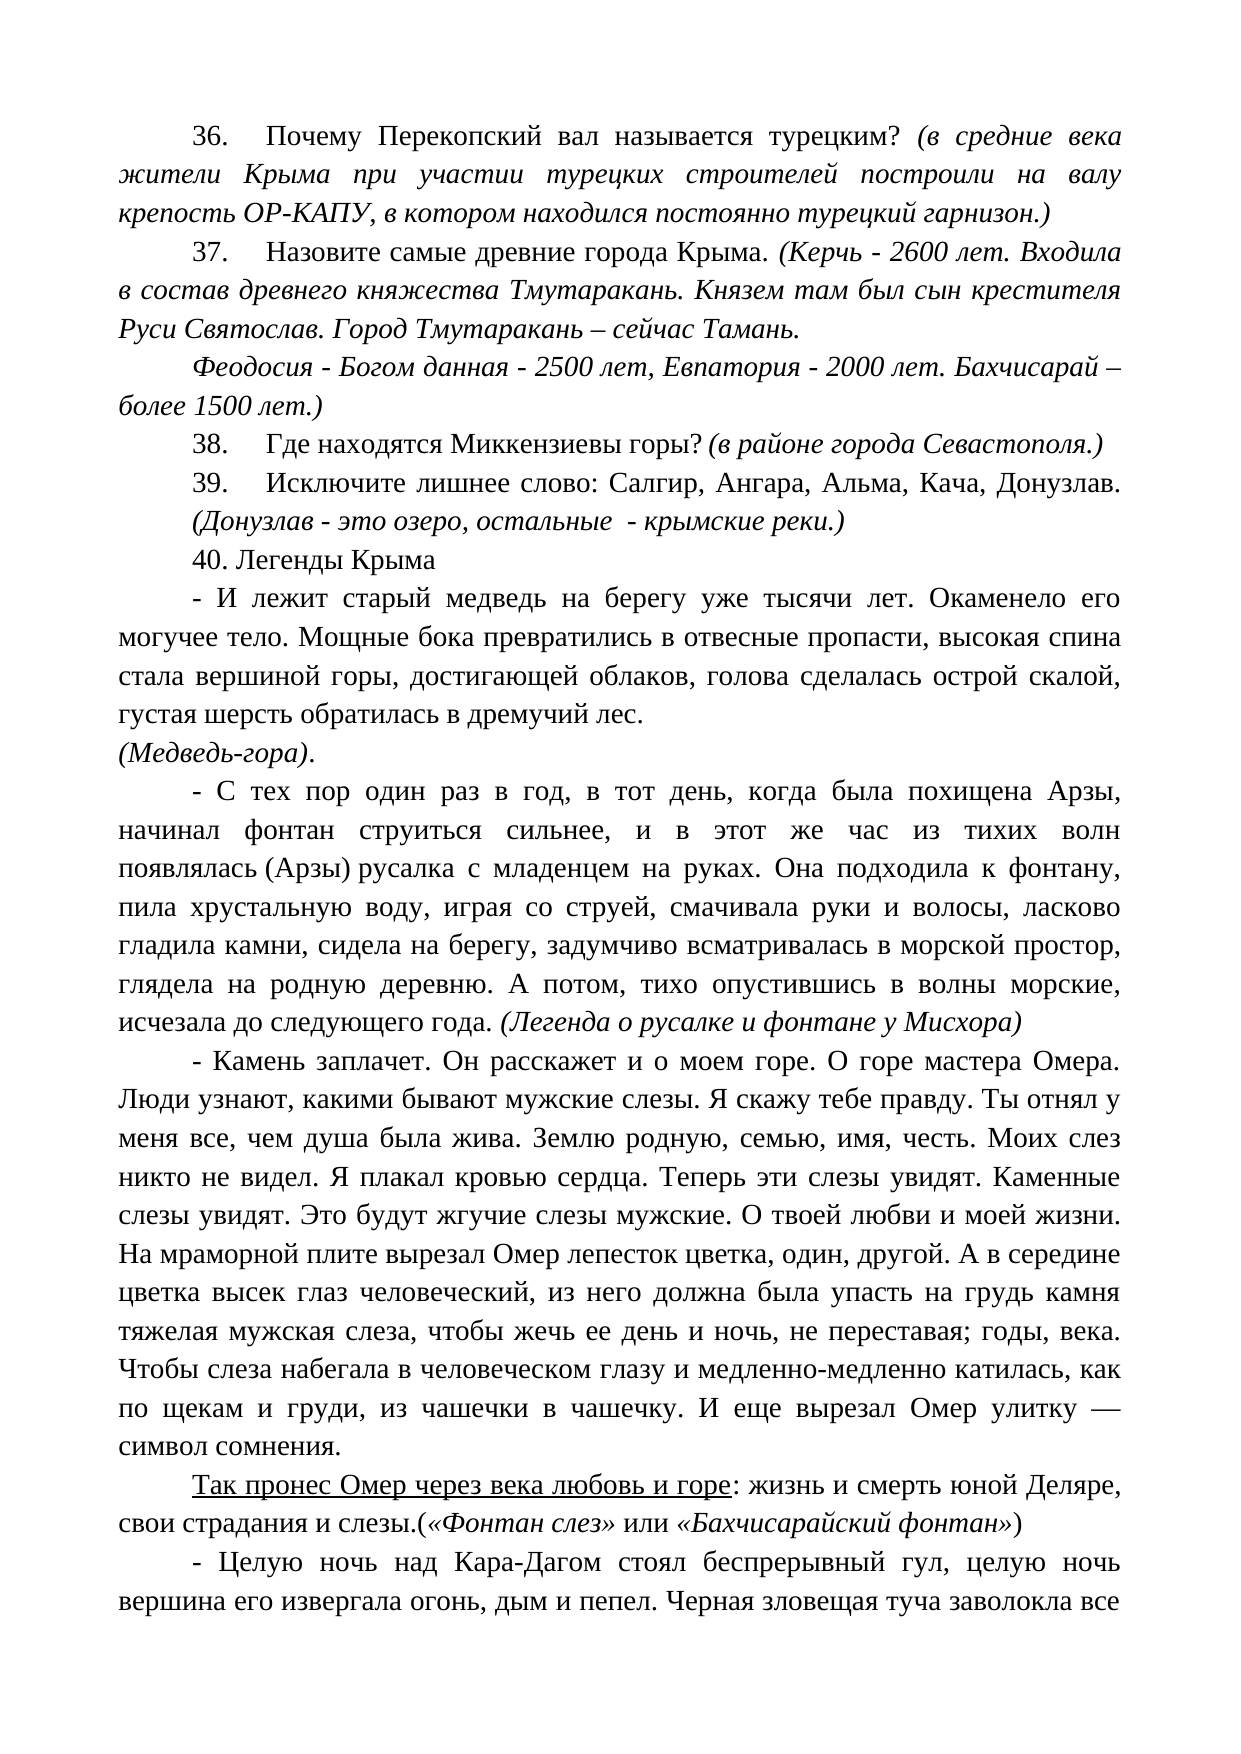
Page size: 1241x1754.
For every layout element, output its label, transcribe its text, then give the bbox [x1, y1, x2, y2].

text - С тех пор один раз в год, в тот день, когда была похищена Арзы, начинал фонтан струиться сильнее, и в этот же час из тихих волн появлялась (Арзы) русалка с младенцем на руках. Она подходила к фонтану, пила хрустальную воду, играя со струей, смачивала руки и волосы, ласково гладила камни, сидела на берегу, задумчиво всматривалась в морской простор, глядела на родную деревню. А потом, тихо опустившись в волны морские, исчезала до следующего года. (Легенда о русалке и фонтане у Мисхора) [118, 773, 1122, 1038]
text - Камень заплачет. Он расскажет и о моем горе. О горе мастера Омера. Люди узнают, какими бывают мужские слезы. Я скажу тебе правду. Ты отнял у меня все, чем душа была жива. Землю родную, семью, имя, честь. Моих слез никто не видел. Я плакал кровью сердца. Теперь эти слезы увидят. Каменные слезы увидят. Это будут жгучие слезы мужские. О твоей любви и моей жизни. На мраморной плите вырезал Омер лепесток цветка, один, другой. А в середине цветка высек глаз человеческий, из него должна была упасть на грудь камня тяжелая мужская слеза, чтобы жечь ее день и ночь, не переставая; годы, века. Чтобы слеза набегала в человеческом глазу и медленно-медленно катилась, как по щекам и груди, из чашечки в чашечку. И еще вырезал Омер улитку — символ сомнения. [118, 1043, 1122, 1462]
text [118, 1544, 1122, 1616]
text 39. Исключите лишнее слово: Салгир, Ангара, Альма, Кача, Донузлав. (Донузлав - это озеро, остальные - крымские реки.) [118, 465, 1122, 537]
text 37. Назовите самые древние города Крыма. (Керчь - 2600 лет. Входила в состав древнего княжества Тмутаракань. Князем там был сын крестителя Руси Святослав. Город Тмутаракань – сейчас Тамань. [118, 234, 1122, 344]
text Феодосия - Богом данная - 2500 лет, Евпатория - 2000 лет. Бахчисарай – более 1500 лет.) [118, 349, 1122, 421]
text Так пронес Омер через века любовь и горе: жизнь и смерть юной Деляре, свои страдания и слезы.(«Фонтан слез» или «Бахчисарайский фонтан») [118, 1467, 1122, 1539]
text - И лежит старый медведь на берегу уже тысячи лет. Окаменело его могучее тело. Мощные бока превратились в отвесные пропасти, высокая спина стала вершиной горы, достигающей облаков, голова сделалась острой скалой, густая шерсть обратилась в дремучий лес. [118, 581, 1122, 730]
text 38. Где находятся Миккензиевы горы? (в районе города Севастополя.) [118, 426, 1122, 460]
text 40. Легенды Крыма [118, 542, 1122, 576]
text (Медведь-гора). [118, 735, 1122, 768]
text 36. Почему Перекопский вал называется турецким? (в средние века жители Крыма при участии турецких строителей построили на валу крепость ОР-КАПУ, в котором находился постоянно турецкий гарнизон.) [118, 118, 1122, 229]
